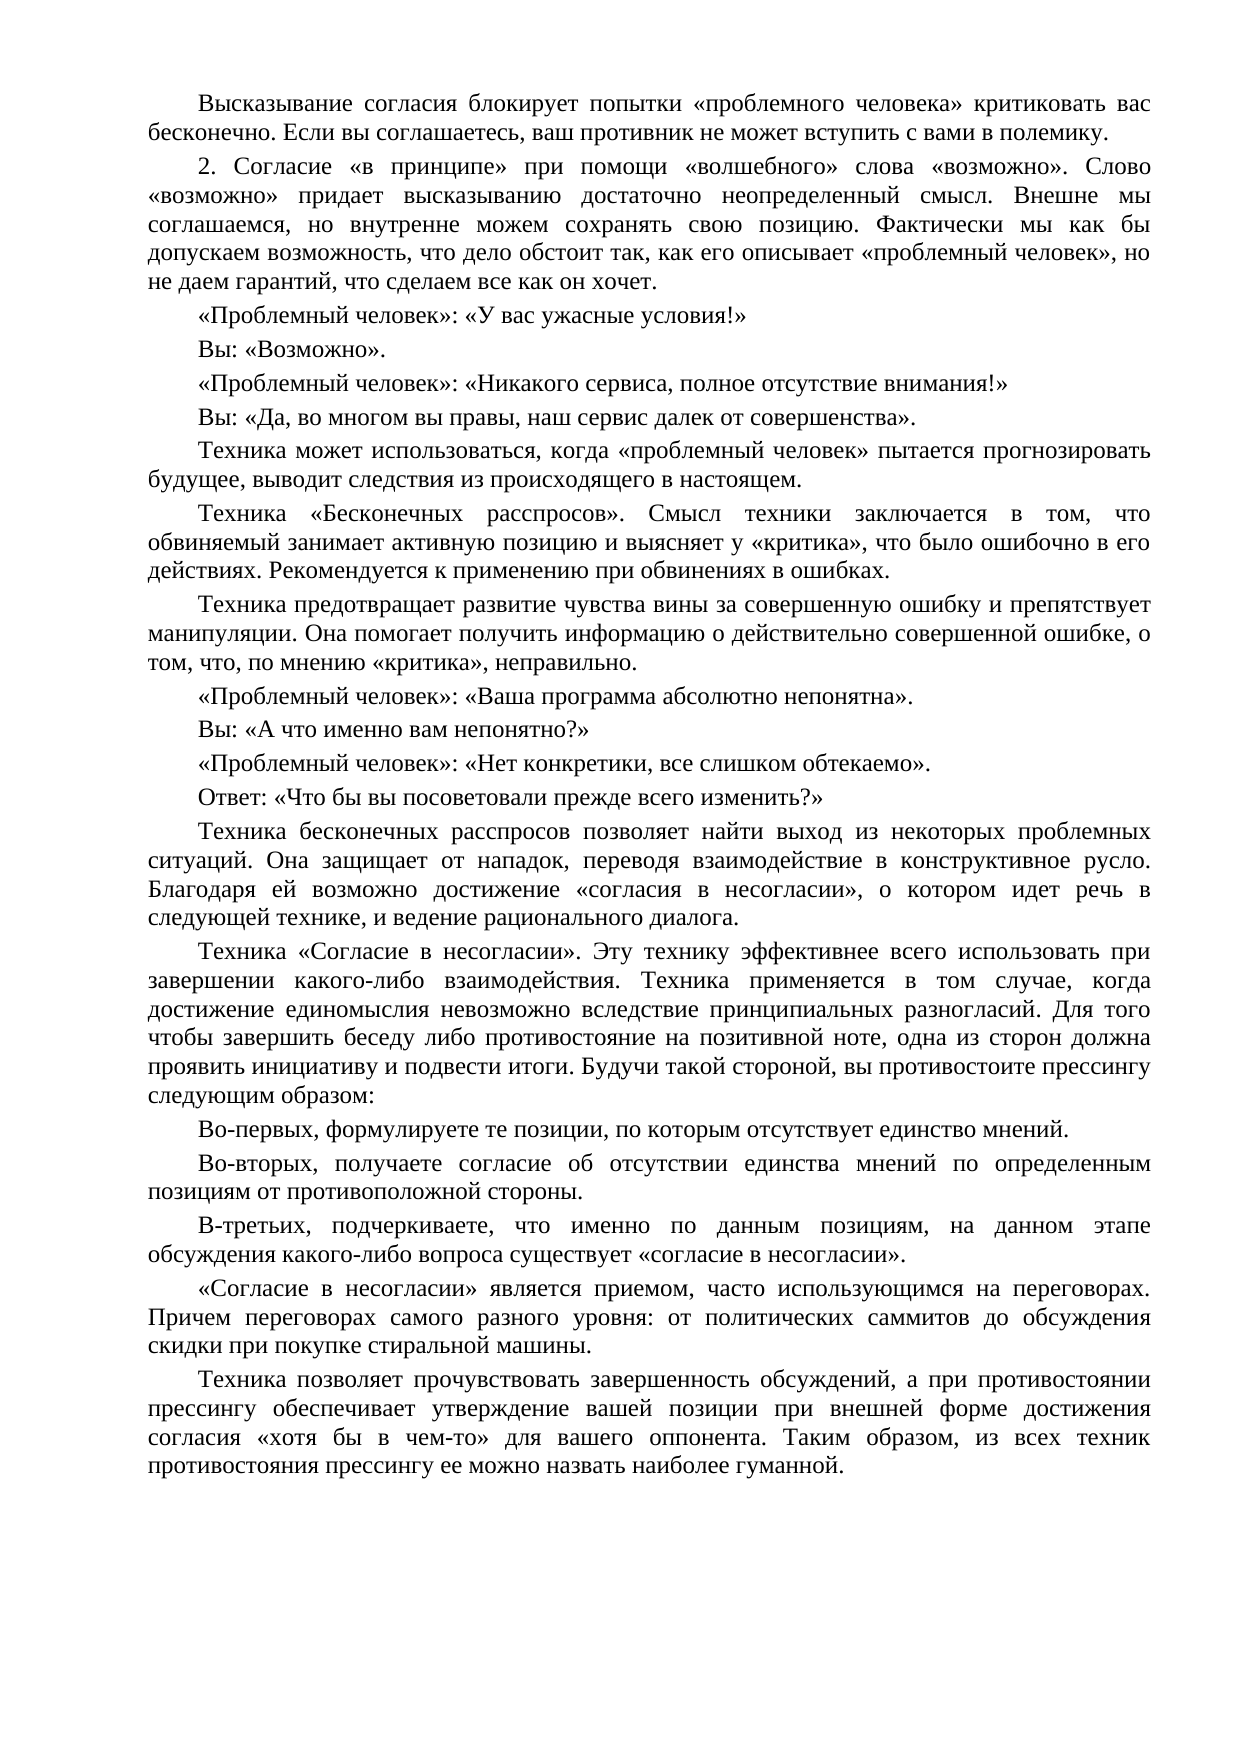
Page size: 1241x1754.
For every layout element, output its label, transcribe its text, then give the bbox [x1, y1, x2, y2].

text «Проблемный человек»: «Никакого сервиса, полное отсутствие внимания!» [148, 368, 1152, 396]
text Высказывание согласия блокирует попытки «проблемного человека» критиковать вас бесконечно. Если вы соглашаетесь, ваш противник не может вступить с вами в полемику. [148, 88, 1152, 146]
text Вы: «Да, во многом вы правы, наш сервис далек от совершенства». [148, 402, 1152, 430]
text Во-первых, формулируете те позиции, по которым отсутствует единство мнений. [148, 1114, 1152, 1143]
text «Проблемный человек»: «У вас ужасные условия!» [148, 300, 1152, 329]
text Вы: «А что именно вам непонятно?» [148, 714, 1152, 743]
text Техника предотвращает развитие чувства вины за совершенную ошибку и препятствует манипуляции. Она помогает получить информацию о действительно совершенной ошибке, о том, что, по мнению «критика», неправильно. [148, 589, 1152, 676]
text Вы: «Возможно». [148, 334, 1152, 363]
text В-третьих, подчеркиваете, что именно по данным позициям, на данном этапе обсуждения какого-либо вопроса существует «согласие в несогласии». [148, 1210, 1152, 1268]
text Во-вторых, получаете согласие об отсутствии единства мнений по определенным позициям от противоположной стороны. [148, 1148, 1152, 1205]
text 2. Согласие «в принципе» при помощи «волшебного» слова «возможно». Слово «возможно» придает высказыванию достаточно неопределенный смысл. Внешне мы соглашаемся, но внутренне можем сохранять свою позицию. Фактически мы как бы допускаем возможность, что дело обстоит так, как его описывает «проблемный человек», но не даем гарантий, что сделаем все как он хочет. [148, 151, 1152, 295]
text Техника бесконечных расспросов позволяет найти выход из некоторых проблемных ситуаций. Она защищает от нападок, переводя взаимодействие в конструктивное русло. Благодаря ей возможно достижение «согласия в несогласии», о котором идет речь в следующей технике, и ведение рационального диалога. [148, 816, 1152, 931]
text Техника позволяет прочувствовать завершенность обсуждений, а при противостоянии прессингу обеспечивает утверждение вашей позиции при внешней форме достижения согласия «хотя бы в чем-то» для вашего оппонента. Таким образом, из всех техник противостояния прессингу ее можно назвать наиболее гуманной. [148, 1364, 1152, 1479]
text Ответ: «Что бы вы посоветовали прежде всего изменить?» [148, 782, 1152, 811]
text «Согласие в несогласии» является приемом, часто использующимся на переговорах. Причем переговорах самого разного уровня: от политических саммитов до обсуждения скидки при покупке стиральной машины. [148, 1273, 1152, 1359]
text «Проблемный человек»: «Ваша программа абсолютно непонятна». [148, 681, 1152, 709]
text Техника может использоваться, когда «проблемный человек» пытается прогнозировать будущее, выводит следствия из происходящего в настоящем. [148, 435, 1152, 493]
text Техника «Согласие в несогласии». Эту технику эффективнее всего использовать при завершении какого-либо взаимодействия. Техника применяется в том случае, когда достижение единомыслия невозможно вследствие принципиальных разногласий. Для того чтобы завершить беседу либо противостояние на позитивной ноте, одна из сторон должна проявить инициативу и подвести итоги. Будучи такой стороной, вы противостоите прессингу следующим образом: [148, 936, 1152, 1109]
text Техника «Бесконечных расспросов». Смысл техники заключается в том, что обвиняемый занимает активную позицию и выясняет у «критика», что было ошибочно в его действиях. Рекомендуется к применению при обвинениях в ошибках. [148, 498, 1152, 584]
text «Проблемный человек»: «Нет конкретики, все слишком обтекаемо». [148, 748, 1152, 777]
